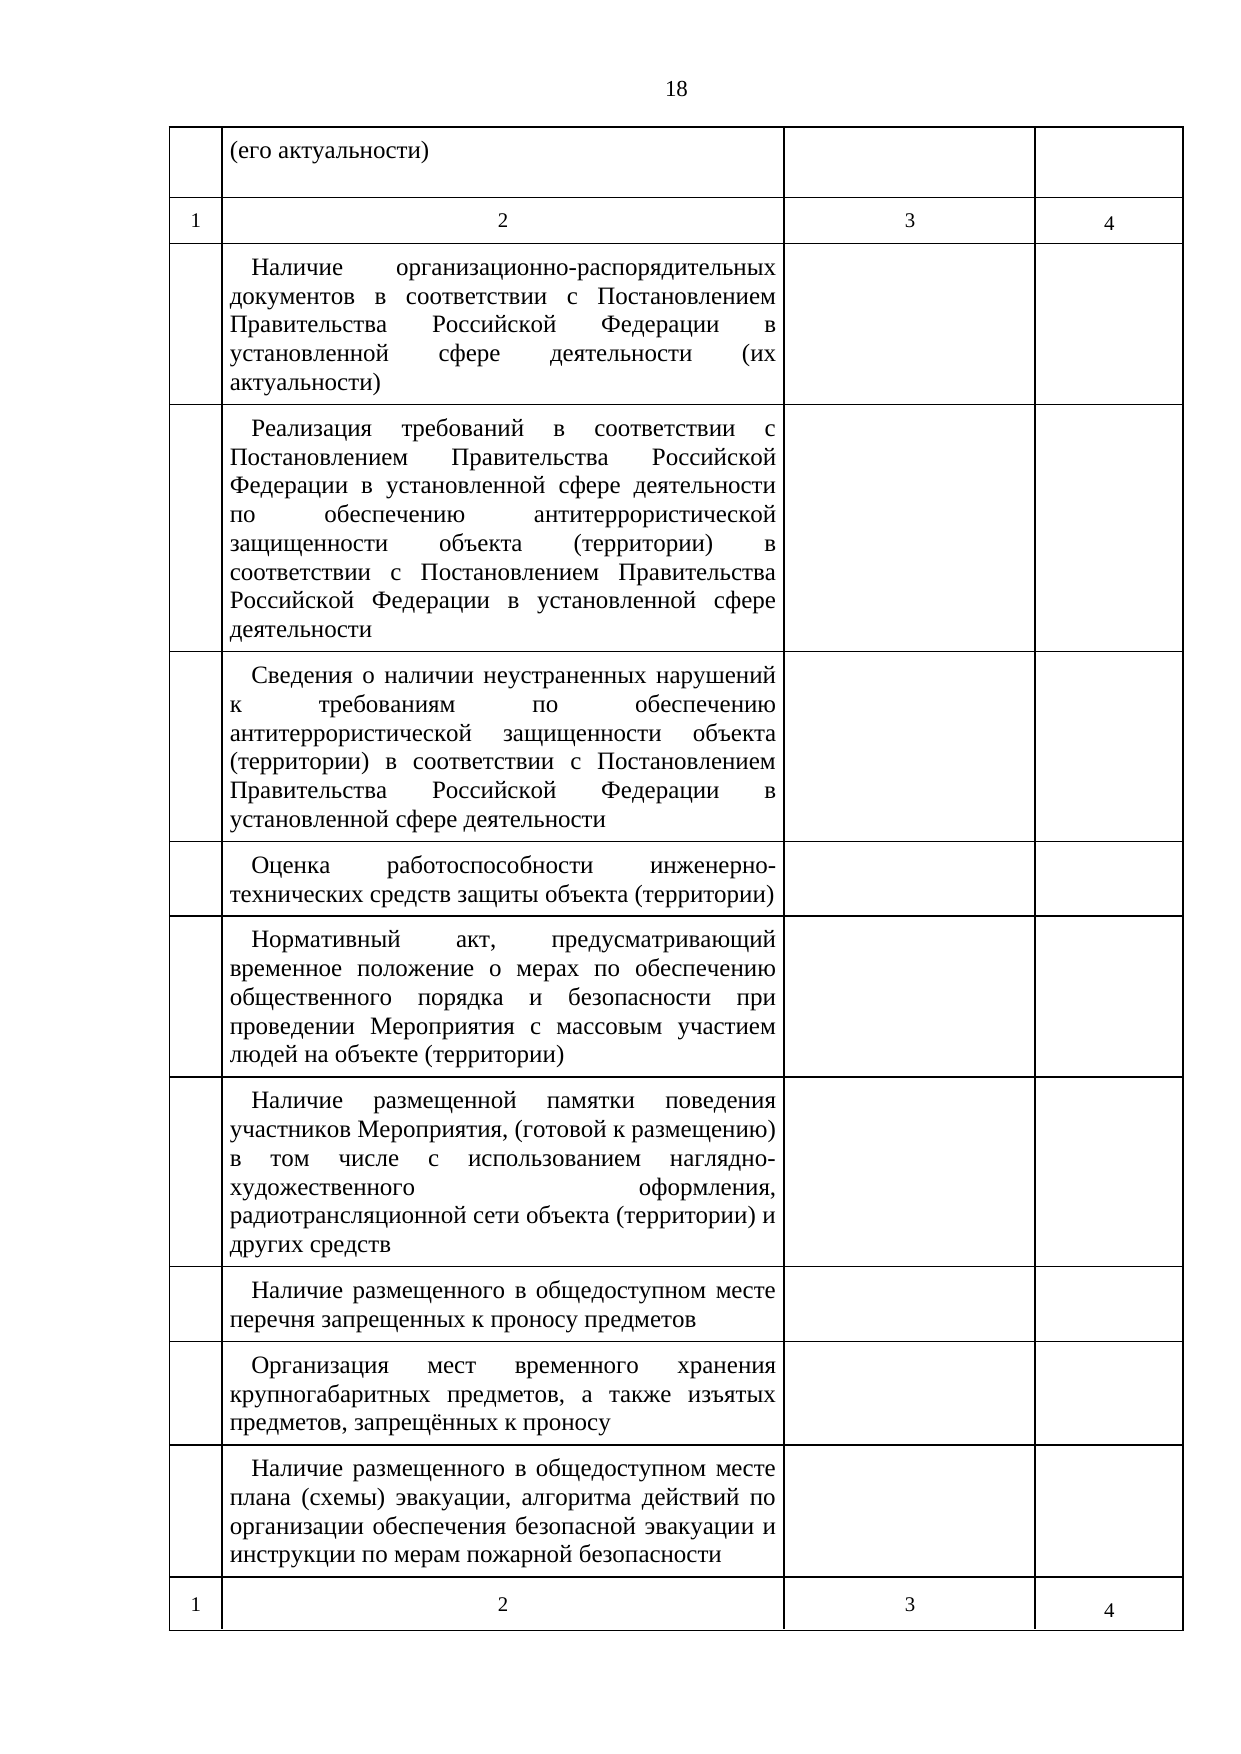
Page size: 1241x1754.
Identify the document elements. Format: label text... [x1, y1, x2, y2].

table_cell 4 [1036, 198, 1182, 243]
table_cell 3 [785, 198, 1034, 243]
table_cell [1036, 405, 1182, 651]
table_cell Организация мест временного хранения крупногабаритных предметов, а также изъятых предметов, запрещённых к проносу [223, 1342, 783, 1444]
table_cell Нормативный акт, предусматривающий временное положение о мерах по обеспечению общественного порядка и безопасности при проведении Мероприятия с массовым участием людей на объекте (территории) [223, 917, 783, 1076]
table_cell Наличие размещенного в общедоступном месте плана (схемы) эвакуации, алгоритма действий по организации обеспечения безопасной эвакуации и инструкции по мерам пожарной безопасности [223, 1446, 783, 1576]
table_cell [1036, 652, 1182, 841]
table_cell Наличие размещенной памятки поведения участников Мероприятия, (готовой к размещению) в том числе с использованием наглядно-художественного оформления, радиотрансляционной сети объекта (территории) и других средств [223, 1078, 783, 1266]
table_cell 1. [170, 128, 221, 197]
table_cell Оценка работоспособности инженерно-технических средств защиты объекта (территории) [223, 842, 783, 915]
table_cell [170, 652, 221, 841]
table_cell [1036, 1078, 1182, 1266]
table_cell [170, 842, 221, 915]
table_cell Сведения о наличии неустраненных нарушений к требованиям по обеспечению антитеррористической защищенности объекта (территории) в соответствии с Постановлением Правительства Российской Федерации в установленной сфере деятельности [223, 652, 783, 841]
table_cell [1036, 917, 1182, 1076]
table_cell 3 [785, 1578, 1034, 1629]
table_cell [785, 842, 1034, 915]
table_cell [170, 1342, 221, 1444]
table_cell [170, 1267, 221, 1341]
table_cell [785, 1267, 1034, 1341]
table_cell [785, 244, 1034, 404]
table_cell 2 [223, 198, 783, 243]
table_cell [785, 128, 1034, 197]
table_cell [1036, 1267, 1182, 1341]
table_cell [170, 1446, 221, 1576]
table_cell [170, 1078, 221, 1266]
table_cell Наличие организационно-распорядительных документов в соответствии с Постановлением Правительства Российской Федерации в установленной сфере деятельности (их актуальности) [223, 244, 783, 404]
table_cell 1 [170, 1578, 221, 1629]
table_cell [170, 917, 221, 1076]
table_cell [223, 128, 783, 197]
table_cell [1036, 842, 1182, 915]
table_cell [785, 1342, 1034, 1444]
table_cell 2 [223, 1578, 783, 1629]
table_cell Наличие размещенного в общедоступном месте перечня запрещенных к проносу предметов [223, 1267, 783, 1341]
table_cell [785, 405, 1034, 651]
table_cell [1036, 1446, 1182, 1576]
table_cell [170, 244, 221, 404]
table_cell [785, 917, 1034, 1076]
table_cell 4 [1036, 1578, 1182, 1629]
table_cell [1036, 128, 1182, 197]
table_cell [785, 1446, 1034, 1576]
table_cell [1036, 1342, 1182, 1444]
table_cell [785, 1078, 1034, 1266]
table_cell [170, 405, 221, 651]
table_cell [1036, 244, 1182, 404]
table_cell Реализация требований в соответствии с Постановлением Правительства Российской Федерации в установленной сфере деятельности по обеспечению антитеррористической защищенности объекта (территории) в соответствии с Постановлением Правительства Российской Федерации в установленной сфере деятельности [223, 405, 783, 651]
table_cell [785, 652, 1034, 841]
table_cell 1 [170, 198, 221, 243]
